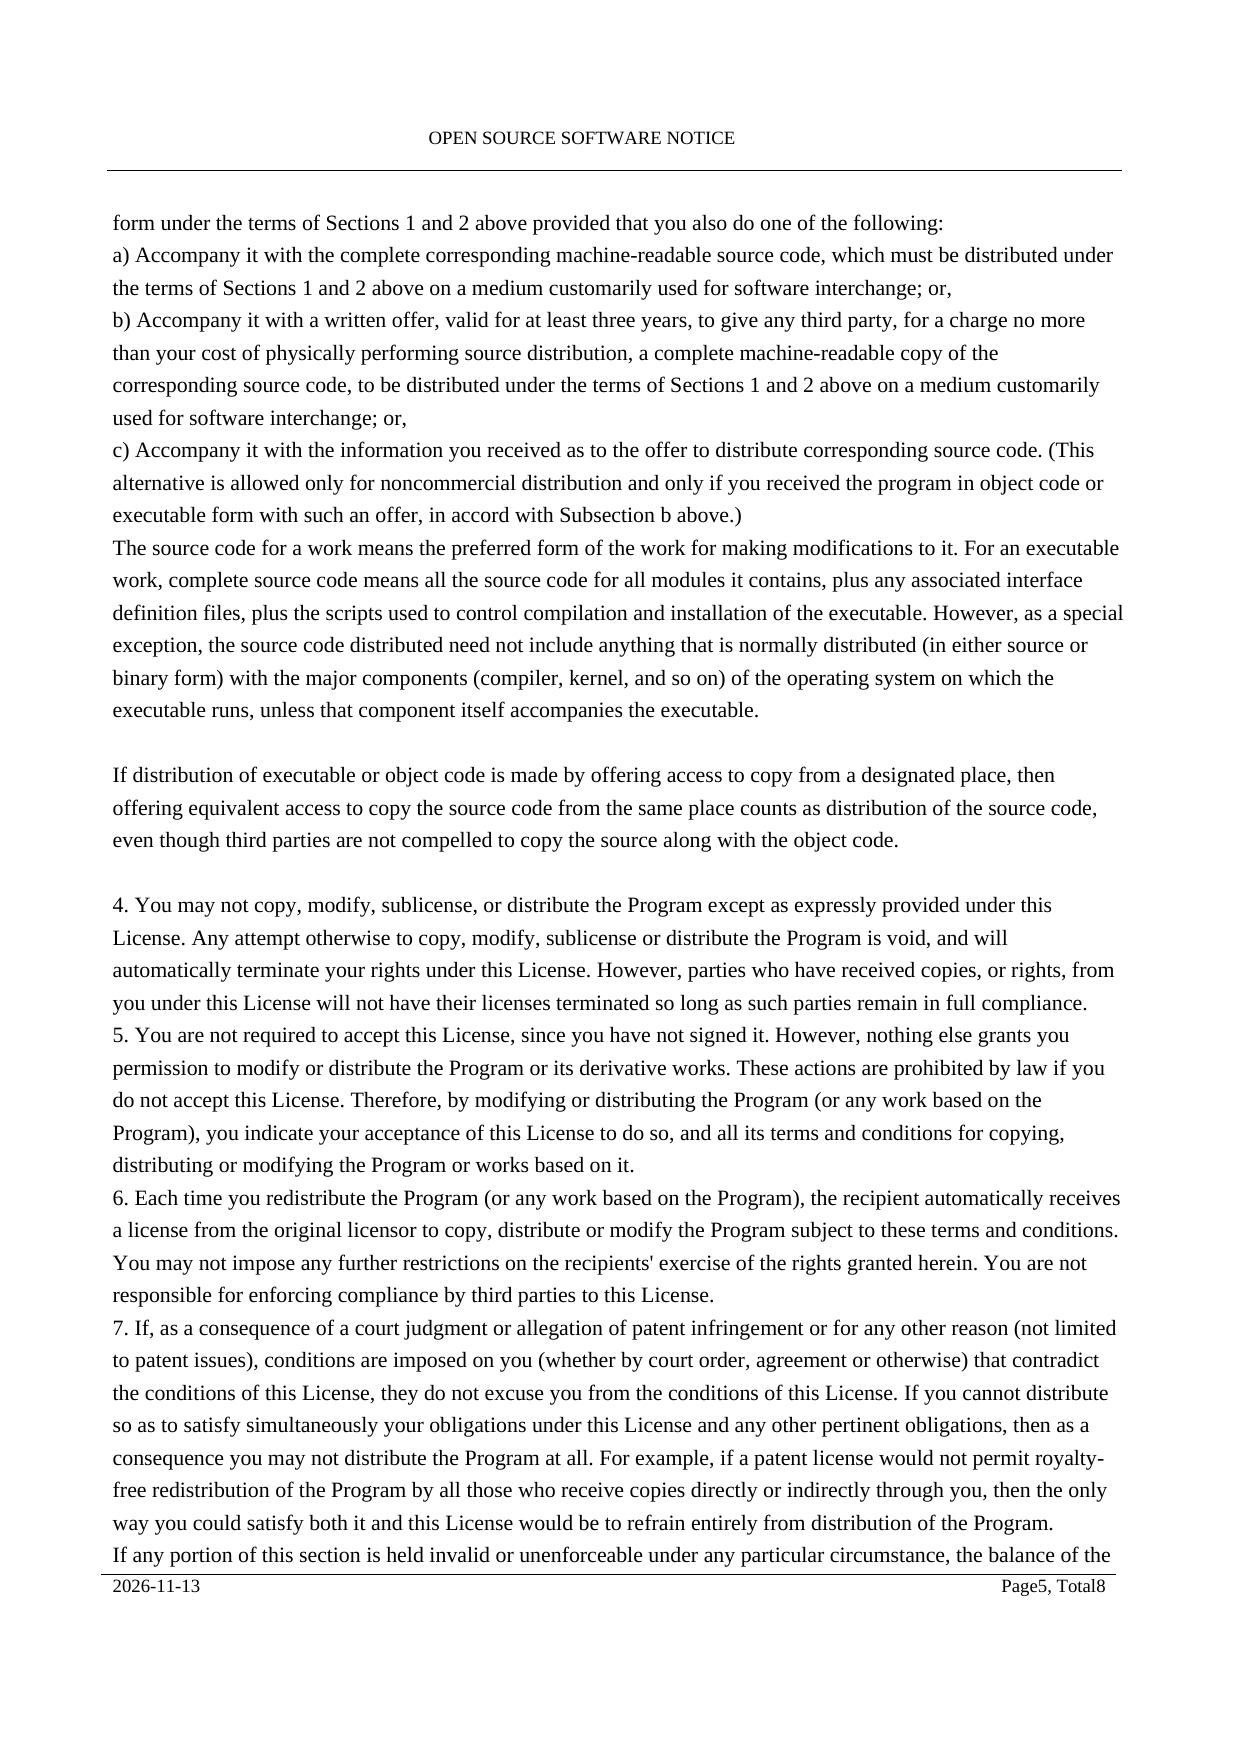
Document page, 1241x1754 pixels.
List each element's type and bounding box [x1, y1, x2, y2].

text [112, 206, 1128, 1571]
